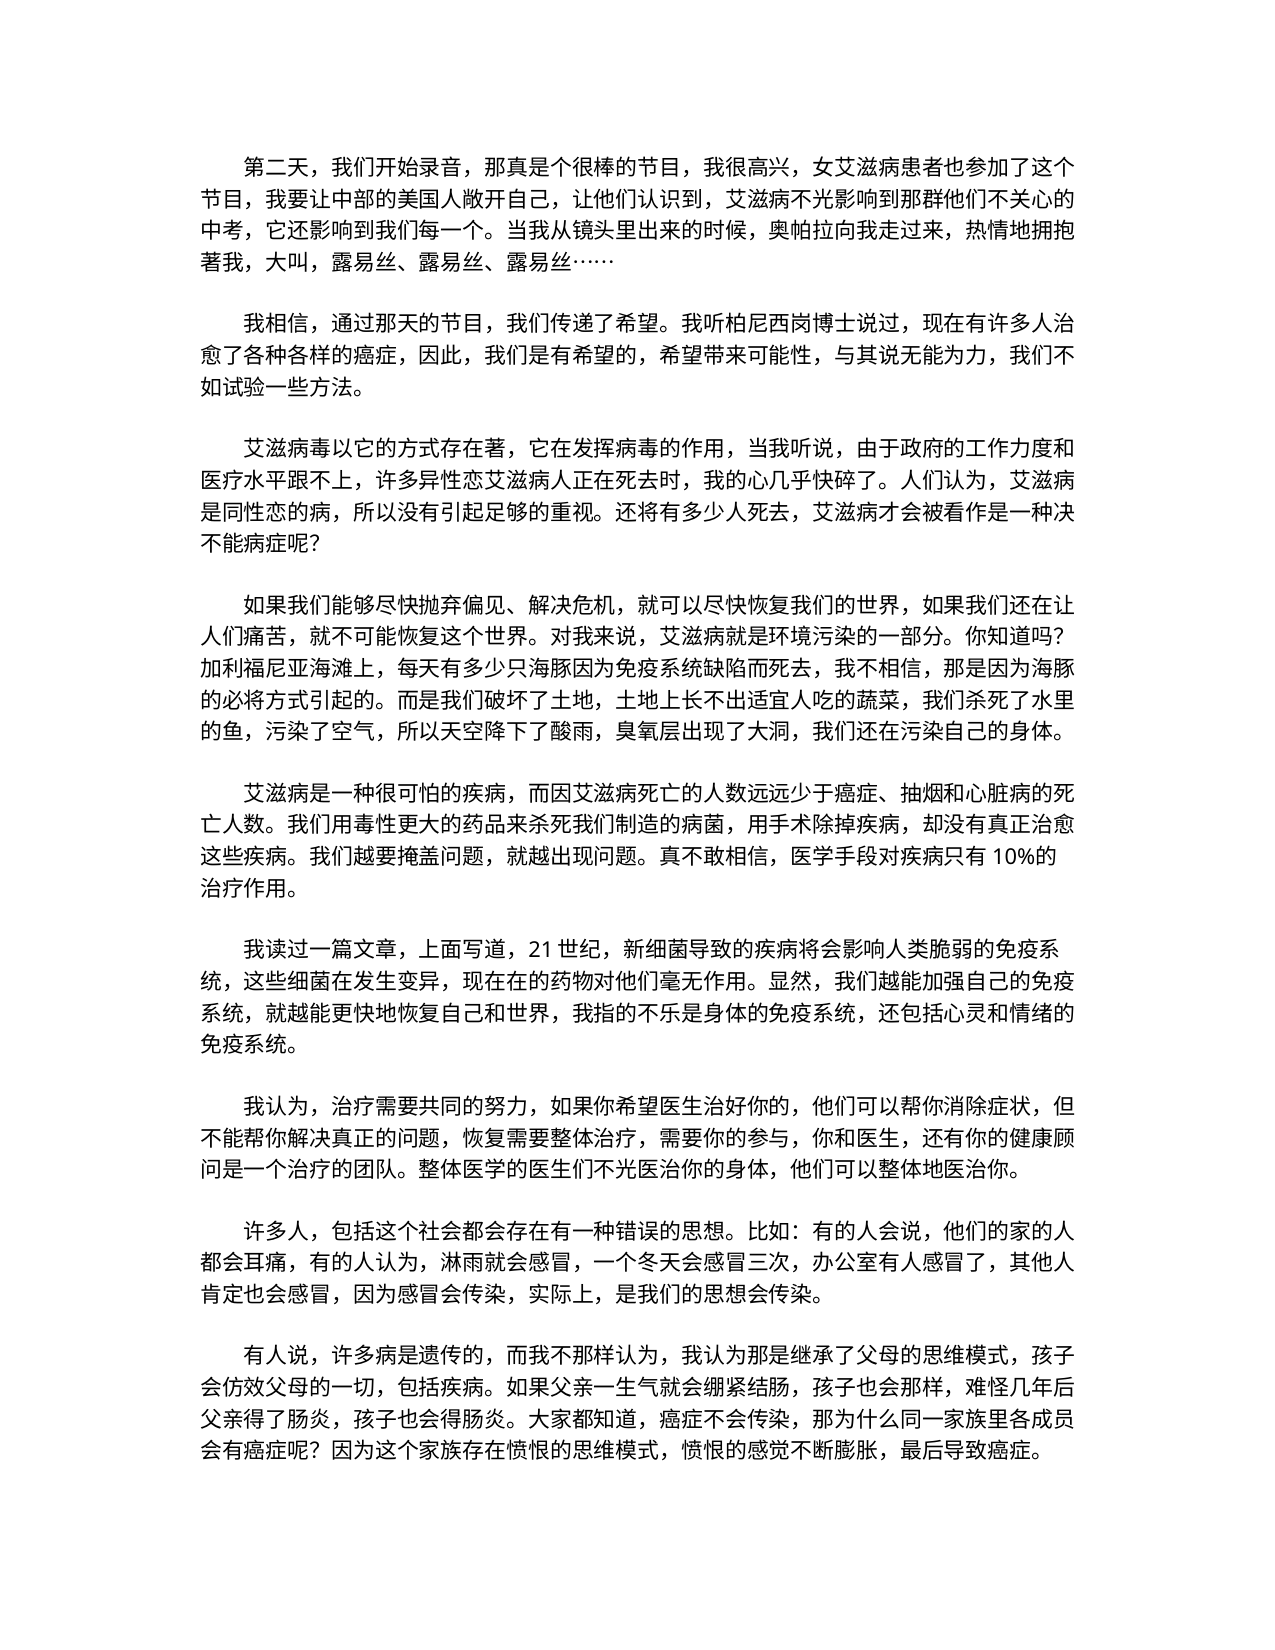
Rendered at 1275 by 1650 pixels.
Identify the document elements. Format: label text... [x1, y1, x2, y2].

text 我读过一篇文章，上面写道，21世纪，新细菌导致的疾病将会影响人类脆弱的免疫系统，这些细菌在发生变异，现在在的药物对他们毫无作用。显然，我们越能加强自己的免疫系统，就越能更快地恢复自己和世界，我指的不乐是身体的免疫系统，还包括心灵和情绪的免疫系统。 [200, 932, 1075, 1059]
text 如果我们能够尽快抛弃偏见、解决危机，就可以尽快恢复我们的世界，如果我们还在让人们痛苦，就不可能恢复这个世界。对我来说，艾滋病就是环境污染的一部分。你知道吗？加利福尼亚海滩上，每天有多少只海豚因为免疫系统缺陷而死去，我不相信，那是因为海豚的必将方式引起的。而是我们破坏了土地，土地上长不出适宜人吃的蔬菜，我们杀死了水里的鱼，污染了空气，所以天空降下了酸雨，臭氧层出现了大洞，我们还在污染自己的身体。 [200, 588, 1075, 746]
text 我认为，治疗需要共同的努力，如果你希望医生治好你的，他们可以帮你消除症状，但不能帮你解决真正的问题，恢复需要整体治疗，需要你的参与，你和医生，还有你的健康顾问是一个治疗的团队。整体医学的医生们不光医治你的身体，他们可以整体地医治你。 [200, 1089, 1075, 1184]
text 我相信，通过那天的节目，我们传递了希望。我听柏尼西岗博士说过，现在有许多人治愈了各种各样的癌症，因此，我们是有希望的，希望带来可能性，与其说无能为力，我们不如试验一些方法。 [200, 306, 1075, 401]
text 艾滋病是一种很可怕的疾病，而因艾滋病死亡的人数远远少于癌症、抽烟和心脏病的死亡人数。我们用毒性更大的药品来杀死我们制造的病菌，用手术除掉疾病，却没有真正治愈这些疾病。我们越要掩盖问题，就越出现问题。真不敢相信，医学手段对疾病只有10%的治疗作用。 [200, 776, 1075, 903]
text 有人说，许多病是遗传的，而我不那样认为，我认为那是继承了父母的思维模式，孩子会仿效父母的一切，包括疾病。如果父亲一生气就会绷紧结肠，孩子也会那样，难怪几年后父亲得了肠炎，孩子也会得肠炎。大家都知道，癌症不会传染，那为什么同一家族里各成员会有癌症呢？因为这个家族存在愤恨的思维模式，愤恨的感觉不断膨胀，最后导致癌症。 [200, 1338, 1075, 1465]
text 许多人，包括这个社会都会存在有一种错误的思想。比如：有的人会说，他们的家的人都会耳痛，有的人认为，淋雨就会感冒，一个冬天会感冒三次，办公室有人感冒了，其他人肯定也会感冒，因为感冒会传染，实际上，是我们的思想会传染。 [200, 1214, 1075, 1309]
text 艾滋病毒以它的方式存在著，它在发挥病毒的作用，当我听说，由于政府的工作力度和医疗水平跟不上，许多异性恋艾滋病人正在死去时，我的心几乎快碎了。人们认为，艾滋病是同性恋的病，所以没有引起足够的重视。还将有多少人死去，艾滋病才会被看作是一种决不能病症呢？ [200, 431, 1075, 558]
text 第二天，我们开始录音，那真是个很棒的节目，我很高兴，女艾滋病患者也参加了这个节目，我要让中部的美国人敞开自己，让他们认识到，艾滋病不光影响到那群他们不关心的中考，它还影响到我们每一个。当我从镜头里出来的时候，奥帕拉向我走过来，热情地拥抱著我，大叫，露易丝、露易丝、露易丝…… [200, 150, 1075, 277]
